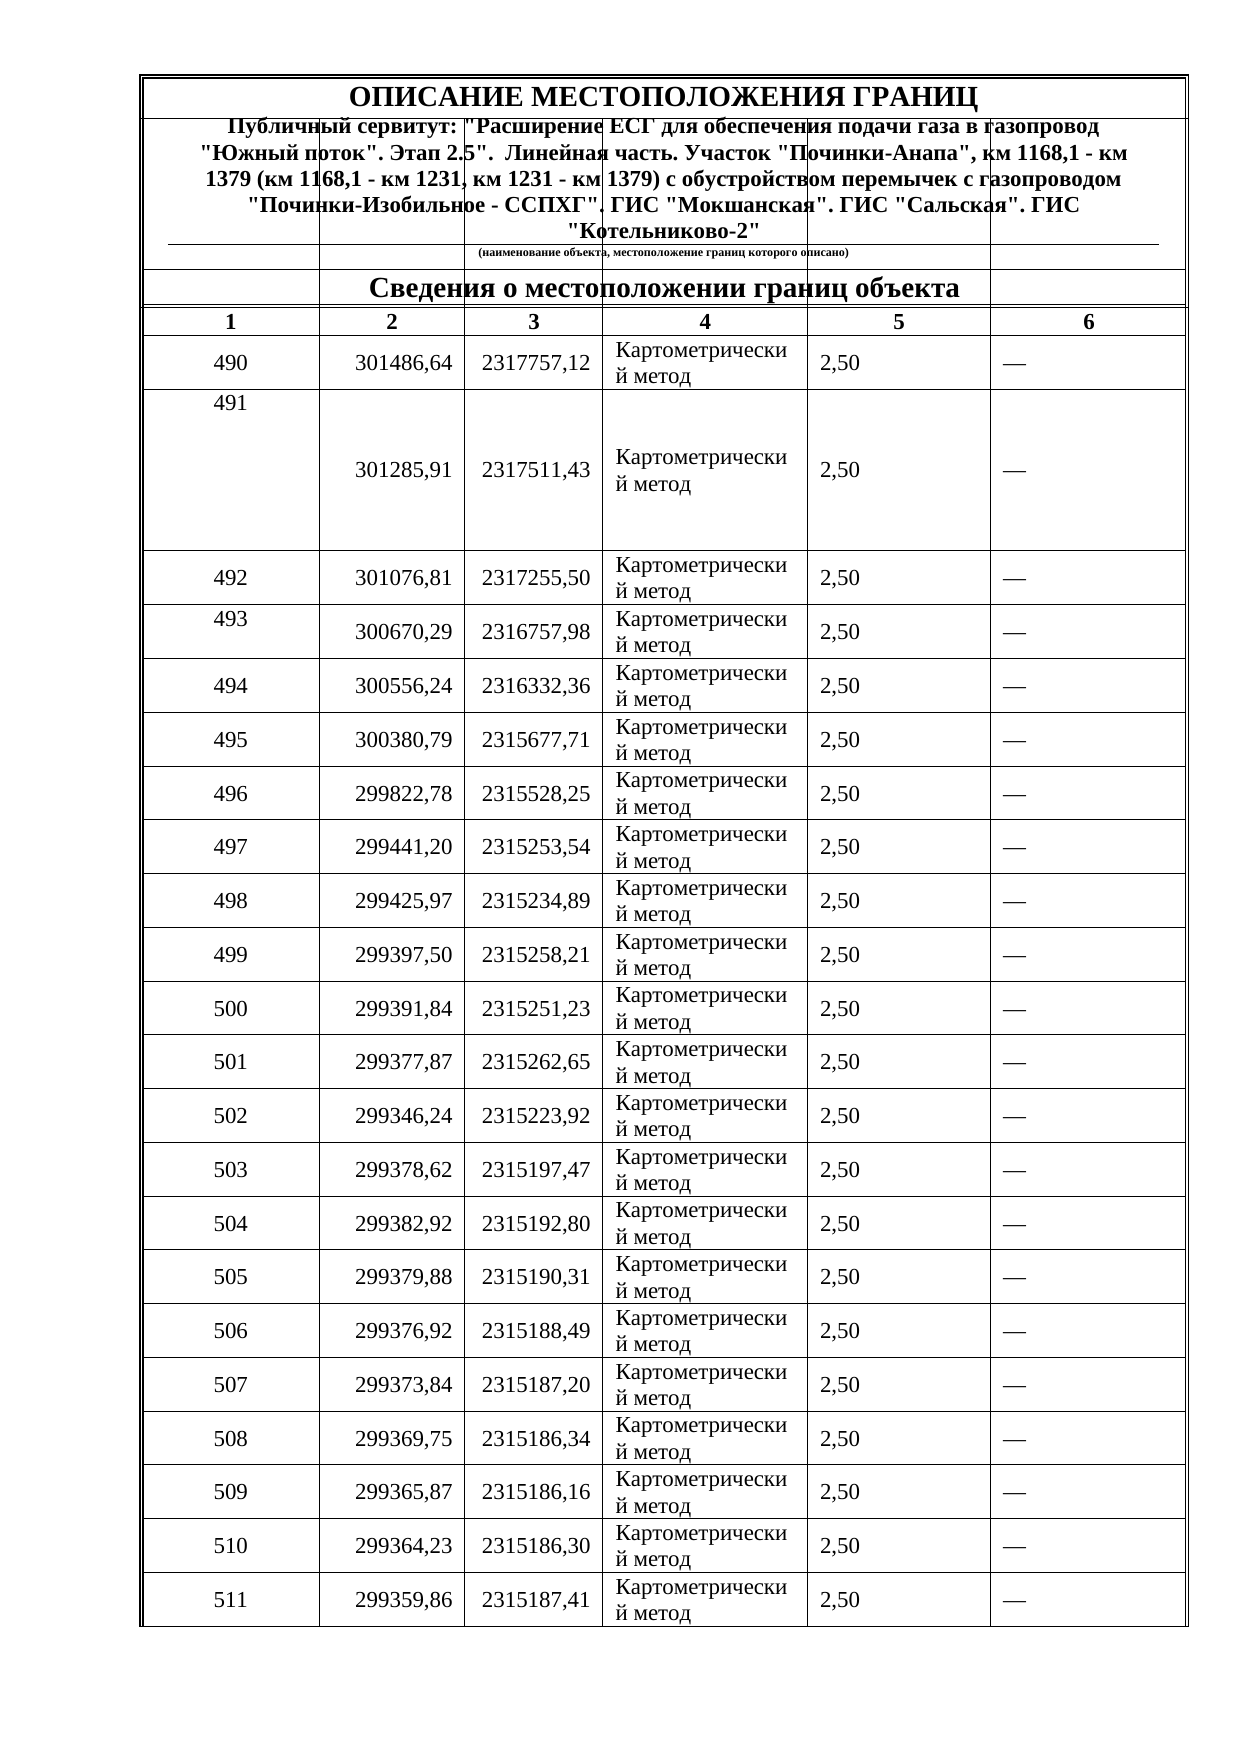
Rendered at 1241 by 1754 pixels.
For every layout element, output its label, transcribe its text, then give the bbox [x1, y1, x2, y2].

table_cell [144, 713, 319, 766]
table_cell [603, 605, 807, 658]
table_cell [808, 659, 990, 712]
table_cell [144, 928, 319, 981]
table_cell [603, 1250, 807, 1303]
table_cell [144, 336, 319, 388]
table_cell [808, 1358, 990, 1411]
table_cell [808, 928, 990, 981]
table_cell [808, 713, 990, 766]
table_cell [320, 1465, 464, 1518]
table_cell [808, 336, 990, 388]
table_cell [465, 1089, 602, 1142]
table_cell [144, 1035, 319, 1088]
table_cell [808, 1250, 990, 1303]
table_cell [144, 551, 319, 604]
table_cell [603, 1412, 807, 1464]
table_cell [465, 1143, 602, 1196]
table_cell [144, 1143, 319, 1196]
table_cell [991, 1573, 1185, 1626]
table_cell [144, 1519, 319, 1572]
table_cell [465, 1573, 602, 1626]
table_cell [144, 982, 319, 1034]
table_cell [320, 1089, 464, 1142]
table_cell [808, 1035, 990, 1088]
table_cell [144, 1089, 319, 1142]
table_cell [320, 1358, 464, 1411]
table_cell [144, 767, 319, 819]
table_header 5 [808, 308, 990, 335]
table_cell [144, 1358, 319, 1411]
table_header 3 [465, 245, 602, 269]
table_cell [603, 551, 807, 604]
table_header 6 [991, 119, 1185, 269]
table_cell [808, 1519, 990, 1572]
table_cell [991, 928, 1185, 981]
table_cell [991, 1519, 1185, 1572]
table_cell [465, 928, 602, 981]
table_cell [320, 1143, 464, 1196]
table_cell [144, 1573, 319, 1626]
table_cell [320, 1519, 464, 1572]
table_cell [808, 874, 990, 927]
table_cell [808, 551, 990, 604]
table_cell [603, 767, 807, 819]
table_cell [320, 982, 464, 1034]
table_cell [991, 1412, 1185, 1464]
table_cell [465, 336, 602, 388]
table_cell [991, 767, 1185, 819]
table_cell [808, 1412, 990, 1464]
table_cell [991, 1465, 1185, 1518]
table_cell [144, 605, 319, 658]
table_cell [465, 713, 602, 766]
table_header 3 [465, 119, 602, 244]
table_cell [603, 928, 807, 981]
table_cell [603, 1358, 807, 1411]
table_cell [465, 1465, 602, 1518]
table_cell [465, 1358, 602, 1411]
table_header 6 [991, 270, 1185, 304]
table_header 4 [603, 308, 807, 335]
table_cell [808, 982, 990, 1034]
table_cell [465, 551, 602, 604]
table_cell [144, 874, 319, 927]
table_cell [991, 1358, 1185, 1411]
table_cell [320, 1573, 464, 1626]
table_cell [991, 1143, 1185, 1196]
table_header 5 [808, 270, 990, 304]
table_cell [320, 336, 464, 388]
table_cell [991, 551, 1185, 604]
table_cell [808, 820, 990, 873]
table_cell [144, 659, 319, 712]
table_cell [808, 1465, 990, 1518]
table_header 3 [465, 308, 602, 335]
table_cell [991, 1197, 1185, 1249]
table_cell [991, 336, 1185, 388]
table_header 5 [808, 245, 990, 269]
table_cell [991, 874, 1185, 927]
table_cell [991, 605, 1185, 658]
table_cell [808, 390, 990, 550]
table_header 2 [320, 270, 464, 304]
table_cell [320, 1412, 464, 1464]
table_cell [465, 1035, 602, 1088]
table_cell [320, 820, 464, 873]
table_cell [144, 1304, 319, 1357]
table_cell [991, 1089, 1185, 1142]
table_header 1 [144, 119, 319, 269]
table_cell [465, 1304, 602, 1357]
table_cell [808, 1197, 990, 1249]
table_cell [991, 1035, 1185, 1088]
table_header 2 [320, 308, 464, 335]
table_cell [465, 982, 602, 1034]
table_header 2 [320, 245, 464, 269]
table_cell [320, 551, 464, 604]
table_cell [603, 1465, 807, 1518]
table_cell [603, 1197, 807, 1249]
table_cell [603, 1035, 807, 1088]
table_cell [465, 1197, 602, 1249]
table_header 2 [320, 119, 464, 244]
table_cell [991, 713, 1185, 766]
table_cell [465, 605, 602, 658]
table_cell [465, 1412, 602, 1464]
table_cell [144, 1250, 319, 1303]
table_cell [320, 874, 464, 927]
table_header 5 [808, 119, 990, 244]
table_header 1 [144, 270, 319, 304]
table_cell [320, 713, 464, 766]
table_header 1 [144, 308, 319, 335]
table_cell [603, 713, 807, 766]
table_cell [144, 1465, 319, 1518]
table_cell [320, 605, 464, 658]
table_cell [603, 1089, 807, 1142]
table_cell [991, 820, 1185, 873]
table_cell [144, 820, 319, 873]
table_header 4 [603, 270, 807, 304]
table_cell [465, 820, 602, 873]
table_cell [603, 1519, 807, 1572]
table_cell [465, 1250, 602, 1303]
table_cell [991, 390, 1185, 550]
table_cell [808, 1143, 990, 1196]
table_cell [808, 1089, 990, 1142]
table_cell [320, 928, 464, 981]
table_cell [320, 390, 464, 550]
table_header 6 [991, 308, 1185, 335]
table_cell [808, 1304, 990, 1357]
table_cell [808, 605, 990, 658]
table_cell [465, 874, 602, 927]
table_header 4 [603, 119, 807, 244]
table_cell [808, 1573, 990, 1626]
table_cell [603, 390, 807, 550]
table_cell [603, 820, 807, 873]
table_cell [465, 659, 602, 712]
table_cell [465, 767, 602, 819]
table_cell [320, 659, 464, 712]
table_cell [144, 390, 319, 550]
table_header 3 [465, 270, 602, 304]
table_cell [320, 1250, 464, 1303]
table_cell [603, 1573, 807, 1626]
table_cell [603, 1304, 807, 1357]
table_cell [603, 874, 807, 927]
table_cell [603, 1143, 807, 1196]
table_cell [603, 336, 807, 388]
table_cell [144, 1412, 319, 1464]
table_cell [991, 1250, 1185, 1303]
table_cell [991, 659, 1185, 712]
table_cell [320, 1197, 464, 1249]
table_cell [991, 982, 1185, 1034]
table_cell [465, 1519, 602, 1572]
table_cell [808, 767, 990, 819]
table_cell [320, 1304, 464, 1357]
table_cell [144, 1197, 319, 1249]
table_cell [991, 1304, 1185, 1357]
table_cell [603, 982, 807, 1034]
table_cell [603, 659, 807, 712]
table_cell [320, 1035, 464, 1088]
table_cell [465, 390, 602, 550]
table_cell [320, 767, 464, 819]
table_header 4 [603, 245, 807, 269]
